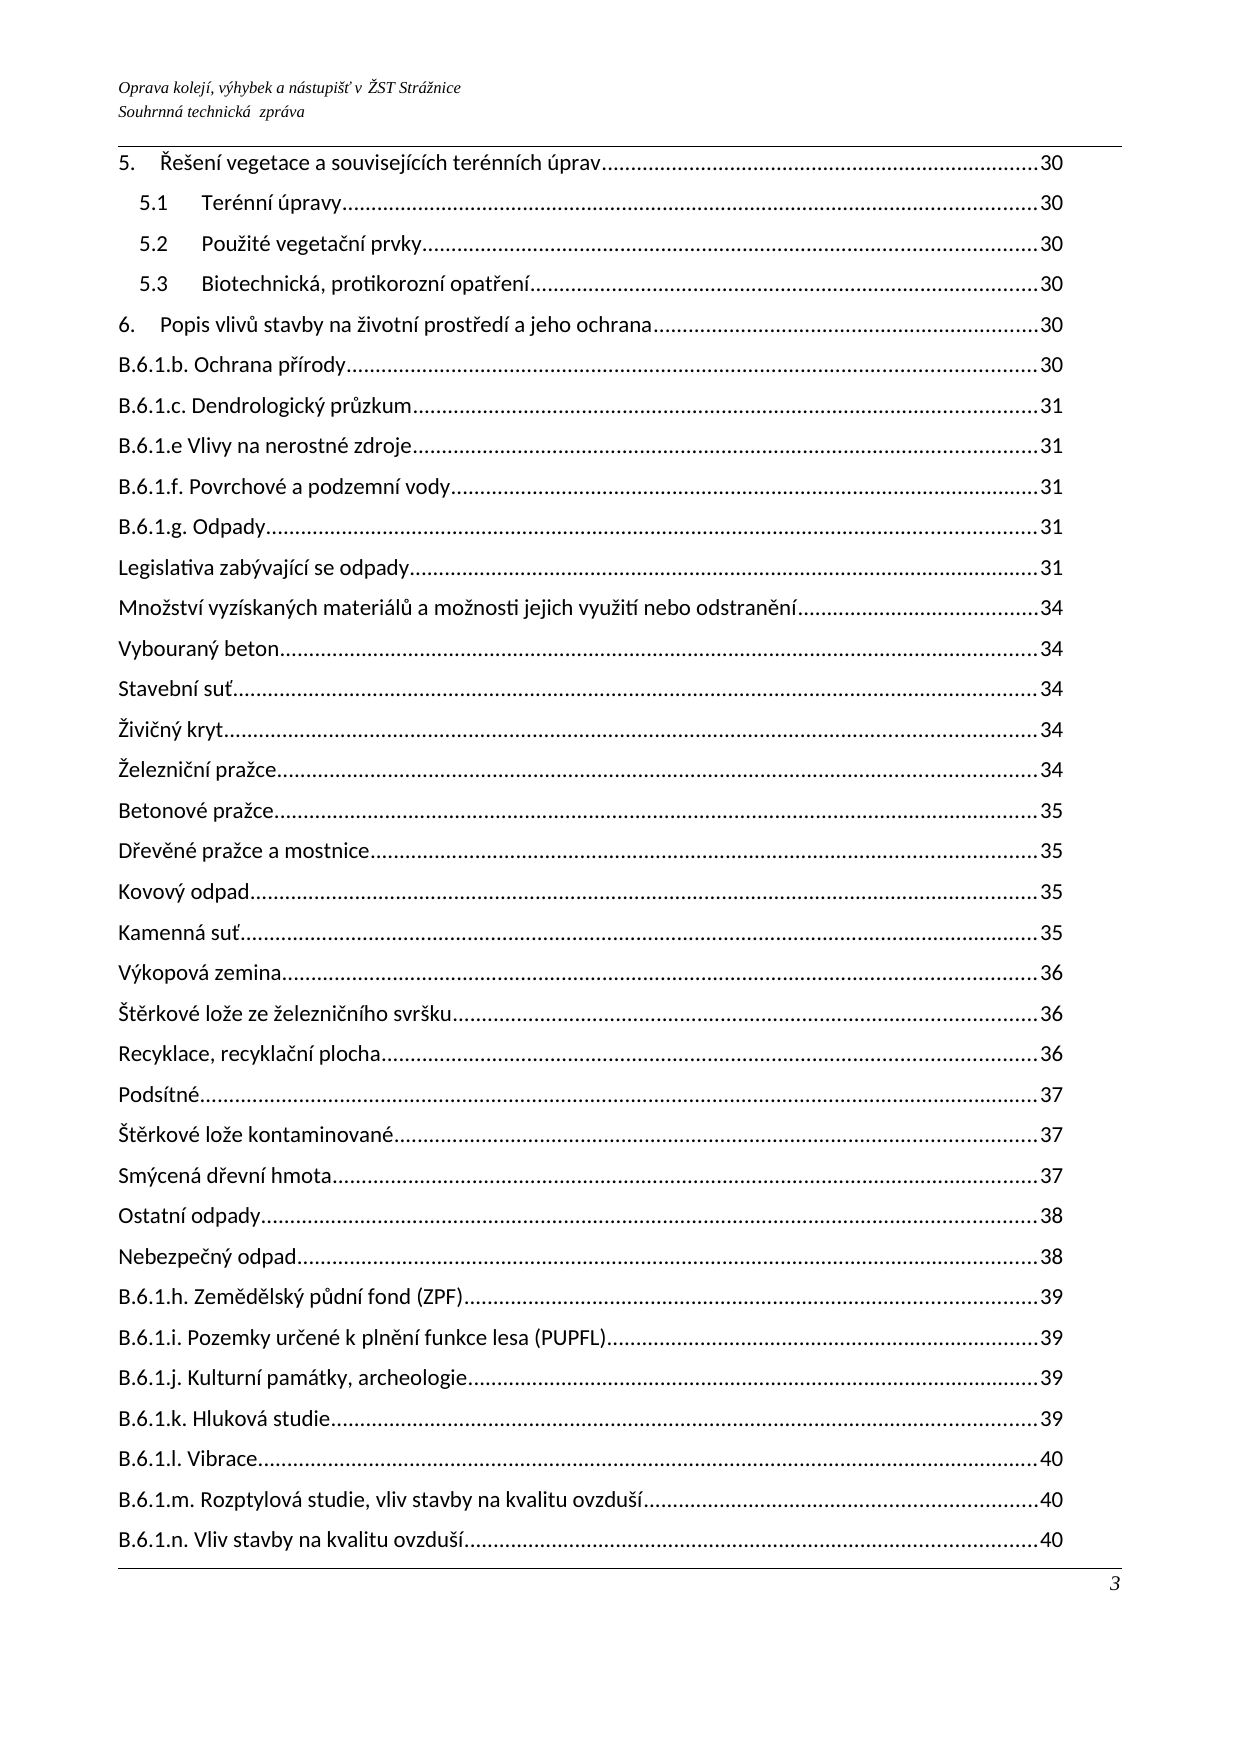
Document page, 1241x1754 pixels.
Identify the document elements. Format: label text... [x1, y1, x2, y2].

text B.6.1.n. Vliv stavby na kvalitu ovzduší 40 [118, 1525, 1122, 1553]
text B.6.1.c. Dendrologický průzkum 31 [118, 391, 1122, 419]
text Štěrkové lože ze železničního svršku 36 [118, 999, 1122, 1027]
text Smýcená dřevní hmota 37 [118, 1161, 1122, 1189]
text Betonové pražce 35 [118, 796, 1122, 824]
text B.6.1.b. Ochrana přírody 30 [118, 350, 1122, 378]
text 5.2 Použité vegetační prvky 30 [139, 229, 1122, 257]
text Dřevěné pražce a mostnice 35 [118, 837, 1122, 864]
text Recyklace, recyklační plocha 36 [118, 1039, 1122, 1067]
text Legislativa zabývající se odpady 31 [118, 553, 1122, 581]
text 6. Popis vlivů stavby na životní prostředí a jeho ochrana 30 [118, 310, 1122, 338]
text Výkopová zemina 36 [118, 958, 1122, 986]
text B.6.1.f. Povrchové a podzemní vody 31 [118, 472, 1122, 500]
text 5.3 Biotechnická, protikorozní opatření 30 [139, 269, 1122, 297]
text Štěrkové lože kontaminované 37 [118, 1120, 1122, 1148]
text Množství vyzískaných materiálů a možnosti jejich využití nebo odstranění 34 [118, 593, 1122, 621]
text Stavební suť 34 [118, 674, 1122, 702]
text Vybouraný beton 34 [118, 634, 1122, 662]
text Ostatní odpady 38 [118, 1201, 1122, 1229]
text 5. Řešení vegetace a souvisejících terénních úprav 30 [118, 148, 1122, 176]
text B.6.1.l. Vibrace 40 [118, 1444, 1122, 1472]
text Kovový odpad 35 [118, 877, 1122, 905]
text B.6.1.m. Rozptylová studie, vliv stavby na kvalitu ovzduší 40 [118, 1485, 1122, 1513]
text Živičný kryt 34 [118, 715, 1122, 743]
text 5.1 Terénní úpravy 30 [139, 188, 1122, 216]
text B.6.1.e Vlivy na nerostné zdroje 31 [118, 431, 1122, 459]
text Železniční pražce 34 [118, 756, 1122, 783]
text Nebezpečný odpad 38 [118, 1242, 1122, 1270]
text B.6.1.g. Odpady 31 [118, 512, 1122, 540]
text B.6.1.h. Zemědělský půdní fond (ZPF) 39 [118, 1282, 1122, 1310]
text B.6.1.k. Hluková studie 39 [118, 1404, 1122, 1432]
text Kamenná suť 35 [118, 918, 1122, 946]
text B.6.1.j. Kulturní památky, archeologie 39 [118, 1363, 1122, 1391]
text Podsítné 37 [118, 1080, 1122, 1108]
text B.6.1.i. Pozemky určené k plnění funkce lesa (PUPFL) 39 [118, 1323, 1122, 1351]
